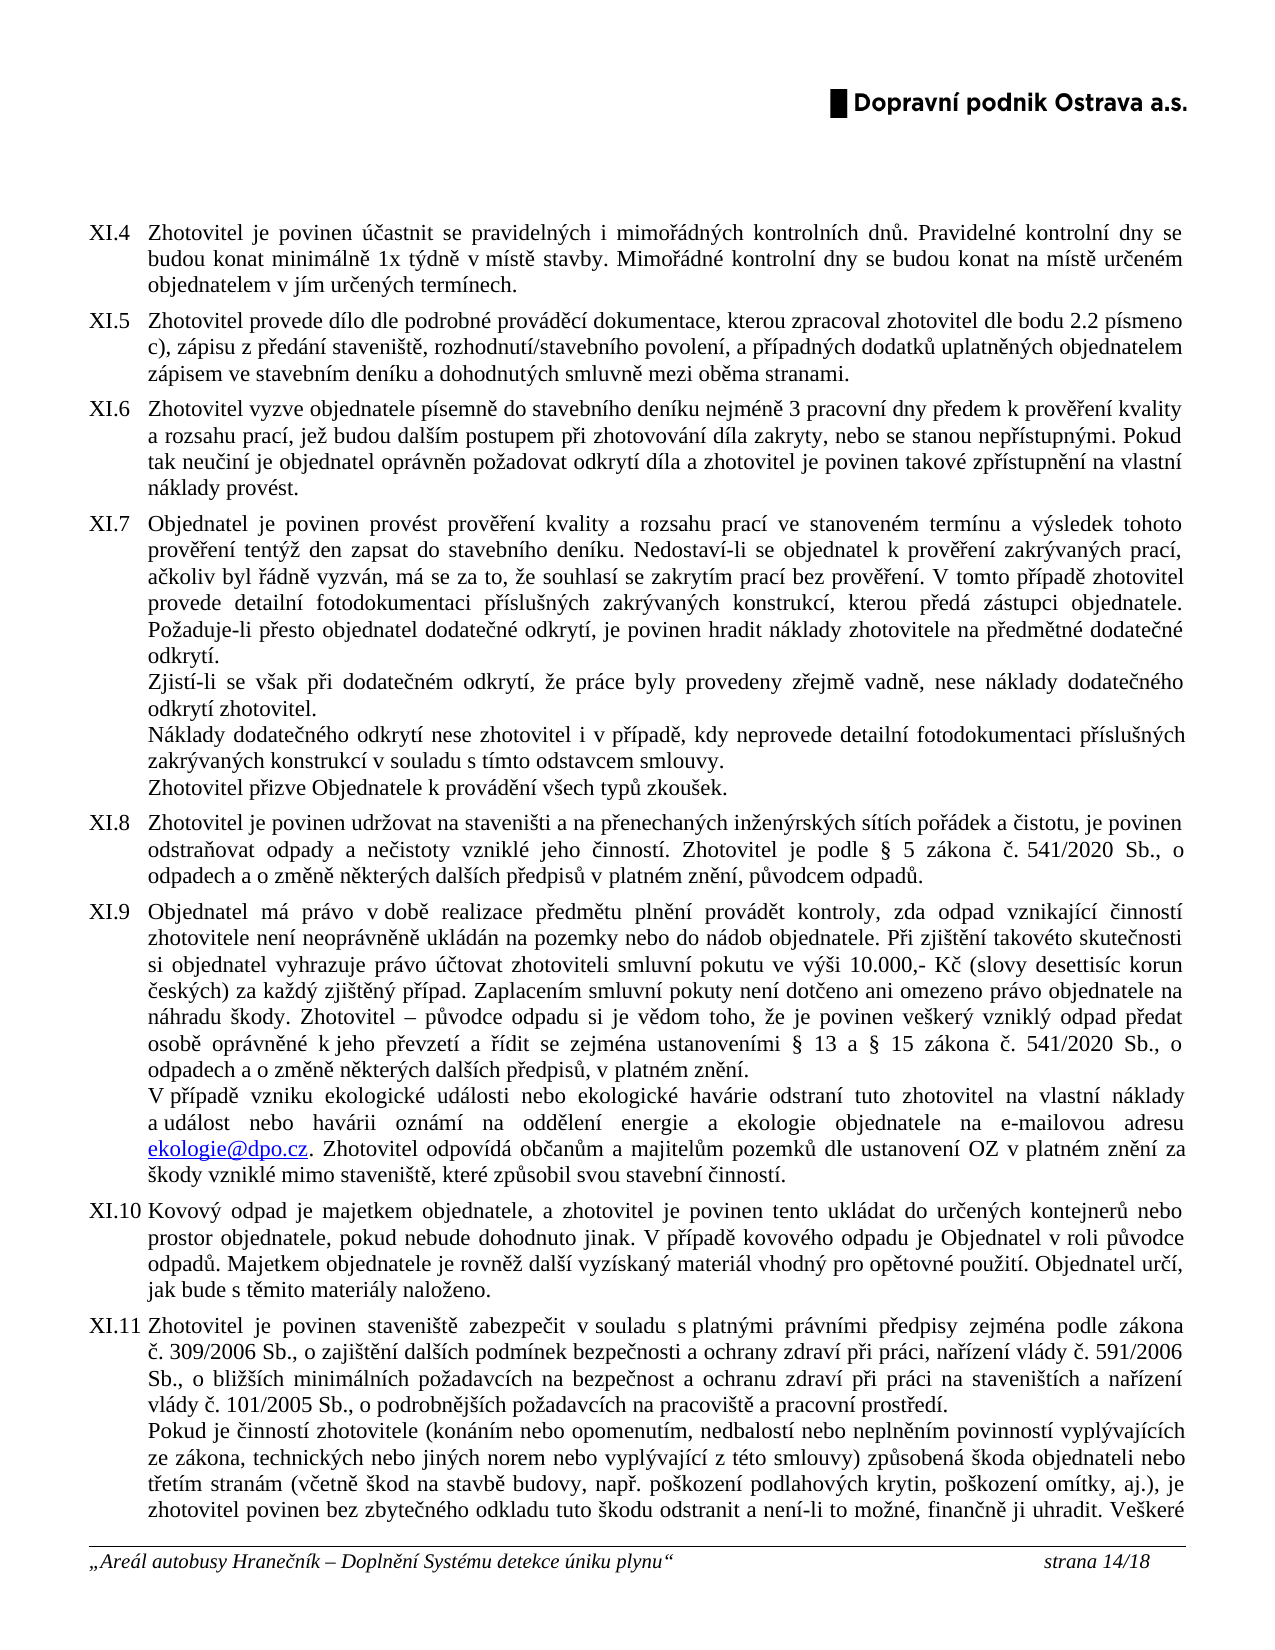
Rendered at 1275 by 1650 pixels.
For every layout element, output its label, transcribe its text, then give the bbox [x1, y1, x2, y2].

list Kovový odpad je majetkem objednatele, a zhotovitel je povinen tento ukládat do určených kontejnerů nebo prostor objednatele, pokud nebude dohodnuto jinak. V případě kovového odpadu je Objednatel v roli původce odpadů. Majetkem objednatele je rovněž další vyzískaný materiál vhodný pro opětovné použití. Objednatel určí, jak bude s těmito materiály naloženo. [89, 1197, 1184, 1303]
list Objednatel má právo v době realizace předmětu plnění provádět kontroly, zda odpad vznikající činností zhotovitele není neoprávněně ukládán na pozemky nebo do nádob objednatele. Při zjištění takovéto skutečnosti si objednatel vyhrazuje právo účtovat zhotoviteli smluvní pokutu ve výši 10.000,- Kč (slovy desettisíc korun českých) za každý zjištěný případ. Zaplacením smluvní pokuty není dotčeno ani omezeno právo objednatele na náhradu škody. Zhotovitel – původce odpadu si je vědom toho, že je povinen veškerý vzniklý odpad předat osobě oprávněné k jeho převzetí a řídit se zejména ustanoveními § 13 a § 15 zákona č. 541/2020 Sb., o odpadech a o změně některých dalších předpisů, v platném znění. [89, 898, 1184, 1082]
list Zhotovitel je povinen udržovat na staveništi a na přenechaných inženýrských sítích pořádek a čistotu, je povinen odstraňovat odpady a nečistoty vzniklé jeho činností. Zhotovitel je podle § 5 zákona č. 541/2020 Sb., o odpadech a o změně některých dalších předpisů v platném znění, původcem odpadů. [89, 809, 1184, 888]
list Zhotovitel je povinen staveniště zabezpečit v souladu s platnými právními předpisy zejména podle zákona č. 309/2006 Sb., o zajištění dalších podmínek bezpečnosti a ochrany zdraví při práci, nařízení vlády č. 591/2006 Sb., o bližších minimálních požadavcích na bezpečnost a ochranu zdraví při práci na staveništích a nařízení vlády č. 101/2005 Sb., o podrobnějších požadavcích na pracoviště a pracovní prostředí. [89, 1312, 1184, 1417]
list Objednatel je povinen provést prověření kvality a rozsahu prací ve stanoveném termínu a výsledek tohoto prověření tentýž den zapsat do stavebního deníku. Nedostaví-li se objednatel k prověření zakrývaných prací, ačkoliv byl řádně vyzván, má se za to, že souhlasí se zakrytím prací bez prověření. V tomto případě zhotovitel provede detailní fotodokumentaci příslušných zakrývaných konstrukcí, kterou předá zástupci objednatele. Požaduje-li přesto objednatel dodatečné odkrytí, je povinen hradit náklady zhotovitele na předmětné dodatečné odkrytí. [89, 510, 1184, 668]
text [148, 1417, 1186, 1523]
list Zhotovitel provede dílo dle podrobné prováděcí dokumentace, kterou zpracoval zhotovitel dle bodu 2.2 písmeno c), zápisu z předání staveniště, rozhodnutí/stavebního povolení, a případných dodatků uplatněných objednatelem zápisem ve stavebním deníku a dohodnutých smluvně mezi oběma stranami. [89, 307, 1184, 386]
text Zjistí-li se však při dodatečném odkrytí, že práce byly provedeny zřejmě vadně, nese náklady dodatečného odkrytí zhotovitel. [148, 668, 1186, 721]
list Zhotovitel je povinen účastnit se pravidelných i mimořádných kontrolních dnů. Pravidelné kontrolní dny se budou konat minimálně 1x týdně v místě stavby. Mimořádné kontrolní dny se budou konat na místě určeném objednatelem v jím určených termínech. [89, 218, 1184, 298]
text Náklady dodatečného odkrytí nese zhotovitel i v případě, kdy neprovede detailní fotodokumentaci příslušných zakrývaných konstrukcí v souladu s tímto odstavcem smlouvy. [148, 721, 1186, 774]
text V případě vzniku ekologické události nebo ekologické havárie odstraní tuto zhotovitel na vlastní náklady a událost nebo havárii oznámí na oddělení energie a ekologie objednatele na e-mailovou adresu ekologie@dpo.cz. Zhotovitel odpovídá občanům a majitelům pozemků dle ustanovení OZ v platném znění za škody vzniklé mimo staveniště, které způsobil svou stavební činností. [148, 1082, 1186, 1188]
list Zhotovitel vyzve objednatele písemně do stavebního deníku nejméně 3 pracovní dny předem k prověření kvality a rozsahu prací, jež budou dalším postupem při zhotovování díla zakryty, nebo se stanou nepřístupnými. Pokud tak neučiní je objednatel oprávněn požadovat odkrytí díla a zhotovitel je povinen takové zpřístupnění na vlastní náklady provést. [89, 395, 1184, 501]
text Zhotovitel přizve Objednatele k provádění všech typů zkoušek. [148, 774, 1186, 800]
picture [830, 89, 1187, 118]
